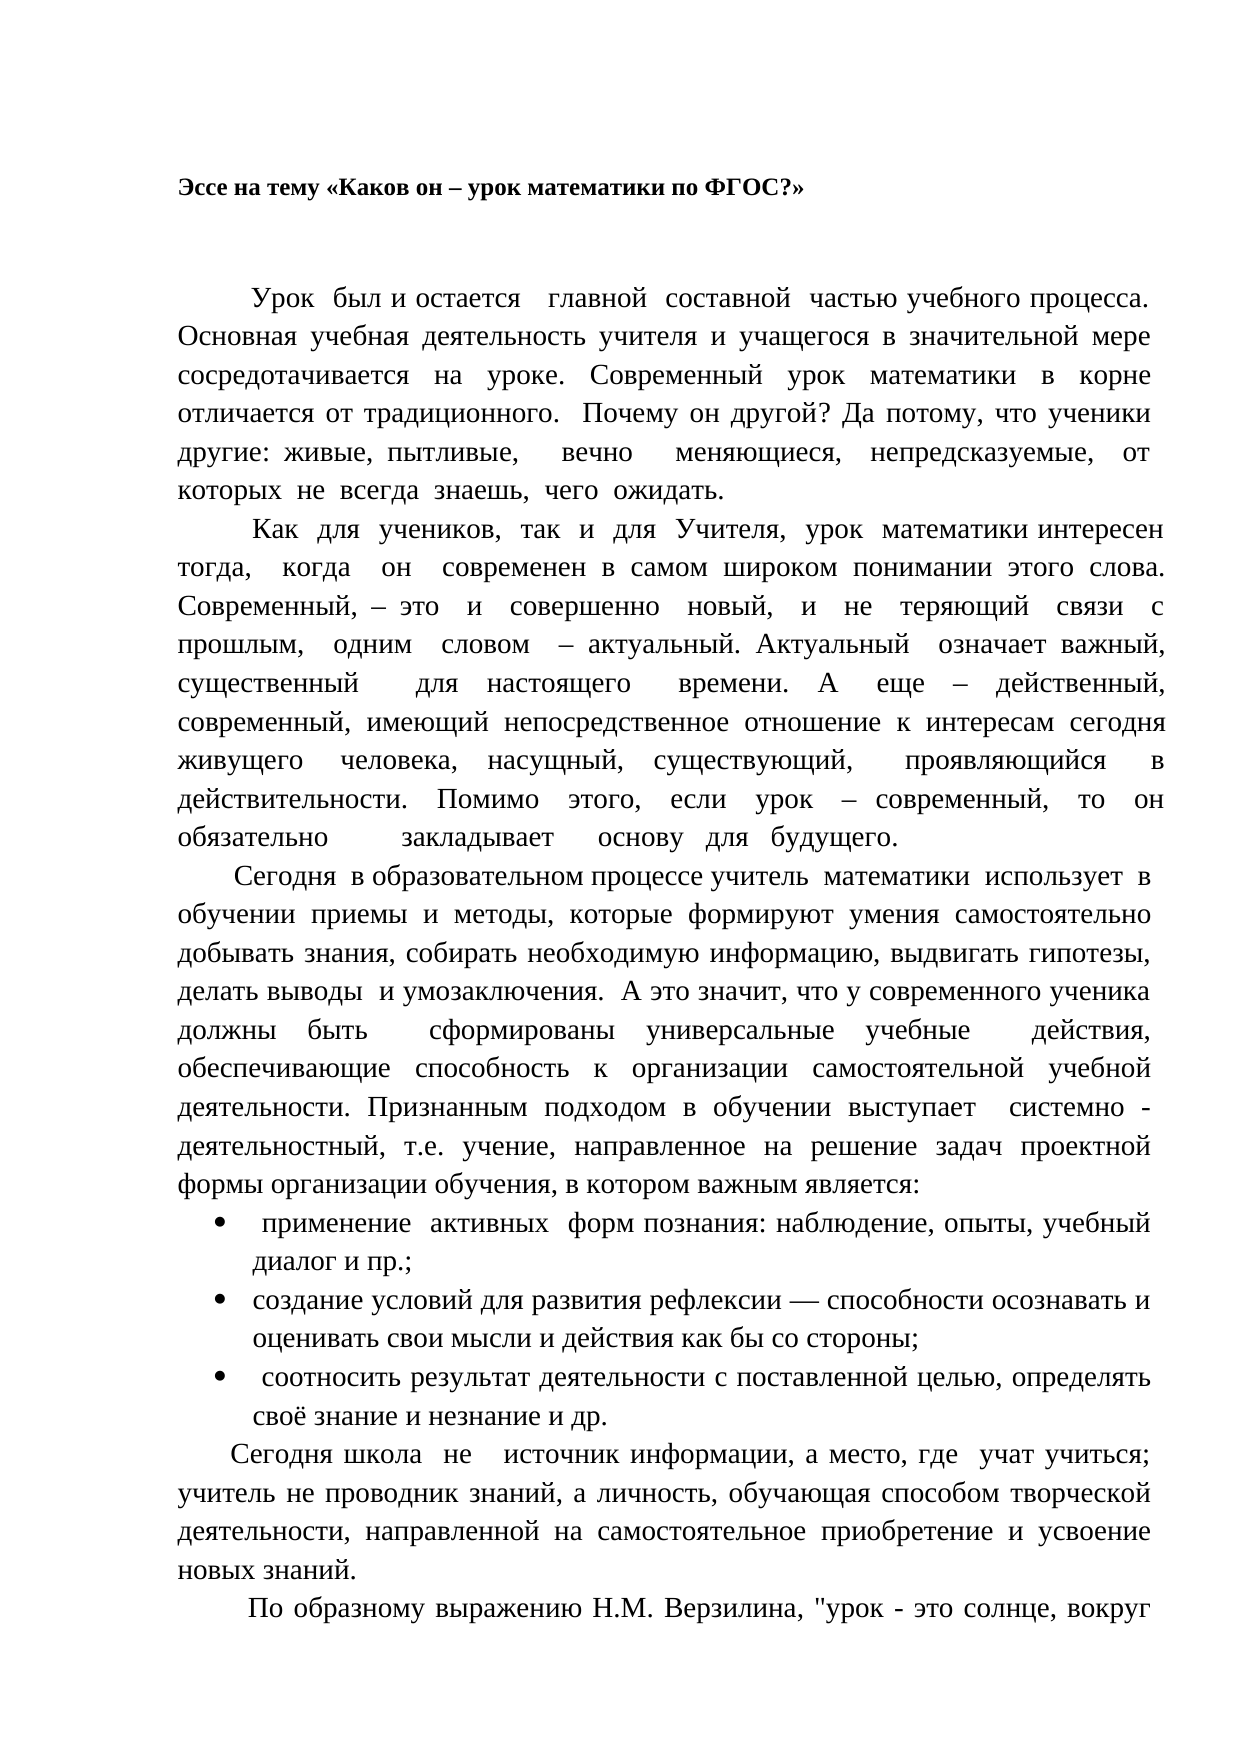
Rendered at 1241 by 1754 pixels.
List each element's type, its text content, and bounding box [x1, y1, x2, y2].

text Эссе на тему «Каков он – урок математики по ФГОС?» [177, 172, 1152, 201]
text Как для учеников, так и для Учителя, урок математики интересен тогда, когда он современен в самом широком понимании этого слова. Современный, – это и совершенно новый, и не теряющий связи с прошлым, одним словом – актуальный. Актуальный означает важный, существенный для настоящего времени. А еще – действенный, современный, имеющий непосредственное отношение к интересам сегодня живущего человека, насущный, существующий, проявляющийся в действительности. Помимо этого, если урок – современный, то он обязательно закладывает основу для будущего. [177, 511, 1167, 853]
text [177, 1590, 1152, 1624]
list соотносить результат деятельности с поставленной целью, определять своё знание и незнание и др. [215, 1359, 1152, 1431]
text Сегодня в образовательном процессе учитель математики использует в обучении приемы и методы, которые формируют умения самостоятельно добывать знания, собирать необходимую информацию, выдвигать гипотезы, делать выводы и умозаключения. А это значит, что у современного ученика должны быть сформированы универсальные учебные действия, обеспечивающие способность к организации самостоятельной учебной деятельности. Признанным подходом в обучении выступает системно - деятельностный, т.е. учение, направленное на решение задач проектной формы организации обучения, в котором важным является: [177, 858, 1152, 1200]
text Сегодня школа не источник информации, а место, где учат учиться; учитель не проводник знаний, а личность, обучающая способом творческой деятельности, направленной на самостоятельное приобретение и усвоение новых знаний. [177, 1436, 1152, 1585]
text Урок был и остается главной составной частью учебного процесса. Основная учебная деятельность учителя и учащегося в значительной мере сосредотачивается на уроке. Современный урок математики в корне отличается от традиционного. Почему он другой? Да потому, что ученики другие: живые, пытливые, вечно меняющиеся, непредсказуемые, от которых не всегда знаешь, чего ожидать. [177, 280, 1152, 506]
list создание условий для развития рефлексии — способности осознавать и оценивать свои мысли и действия как бы со стороны; [215, 1282, 1152, 1354]
list применение активных форм познания: наблюдение, опыты, учебный диалог и пр.; [215, 1205, 1152, 1277]
